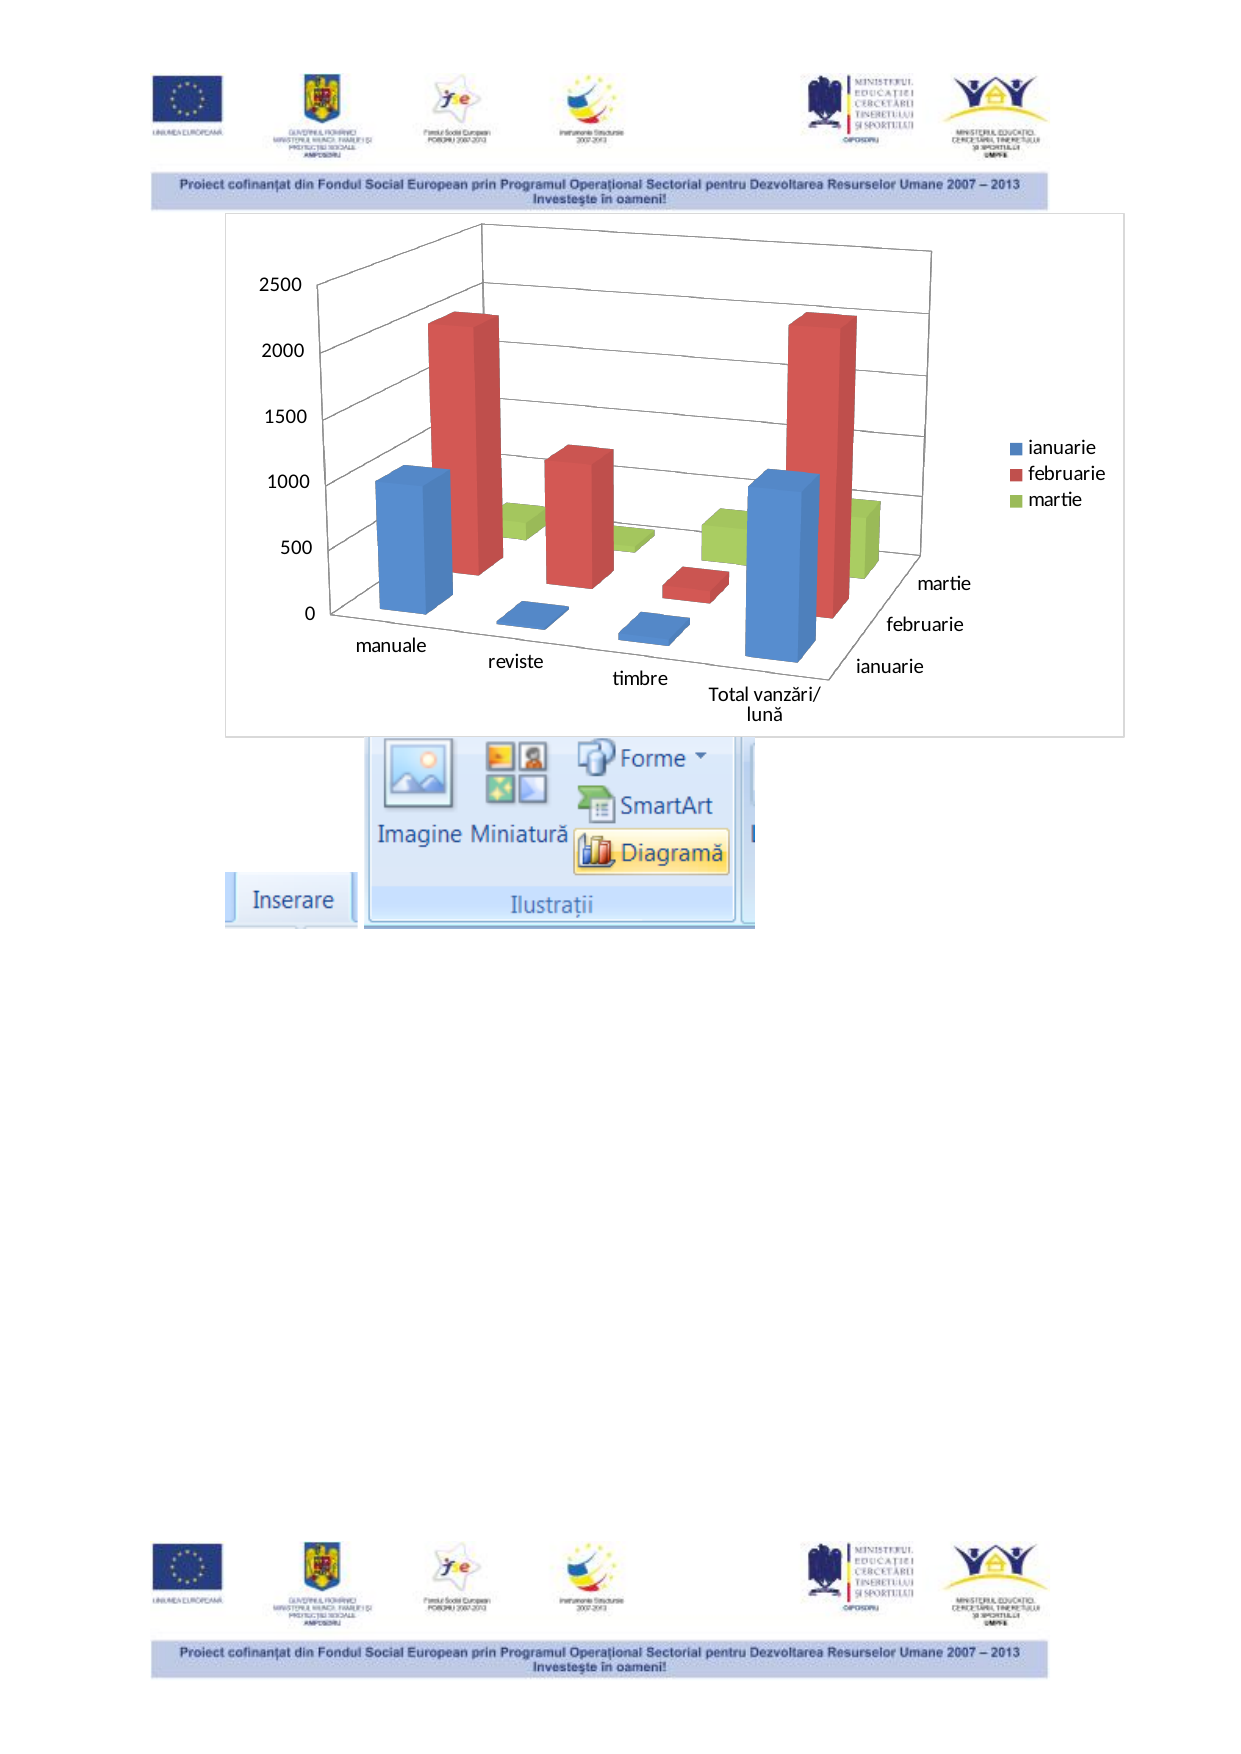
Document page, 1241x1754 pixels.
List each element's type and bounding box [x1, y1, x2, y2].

picture [150, 73, 1050, 213]
picture [225, 872, 358, 929]
picture [150, 1541, 1050, 1681]
picture [364, 737, 755, 929]
